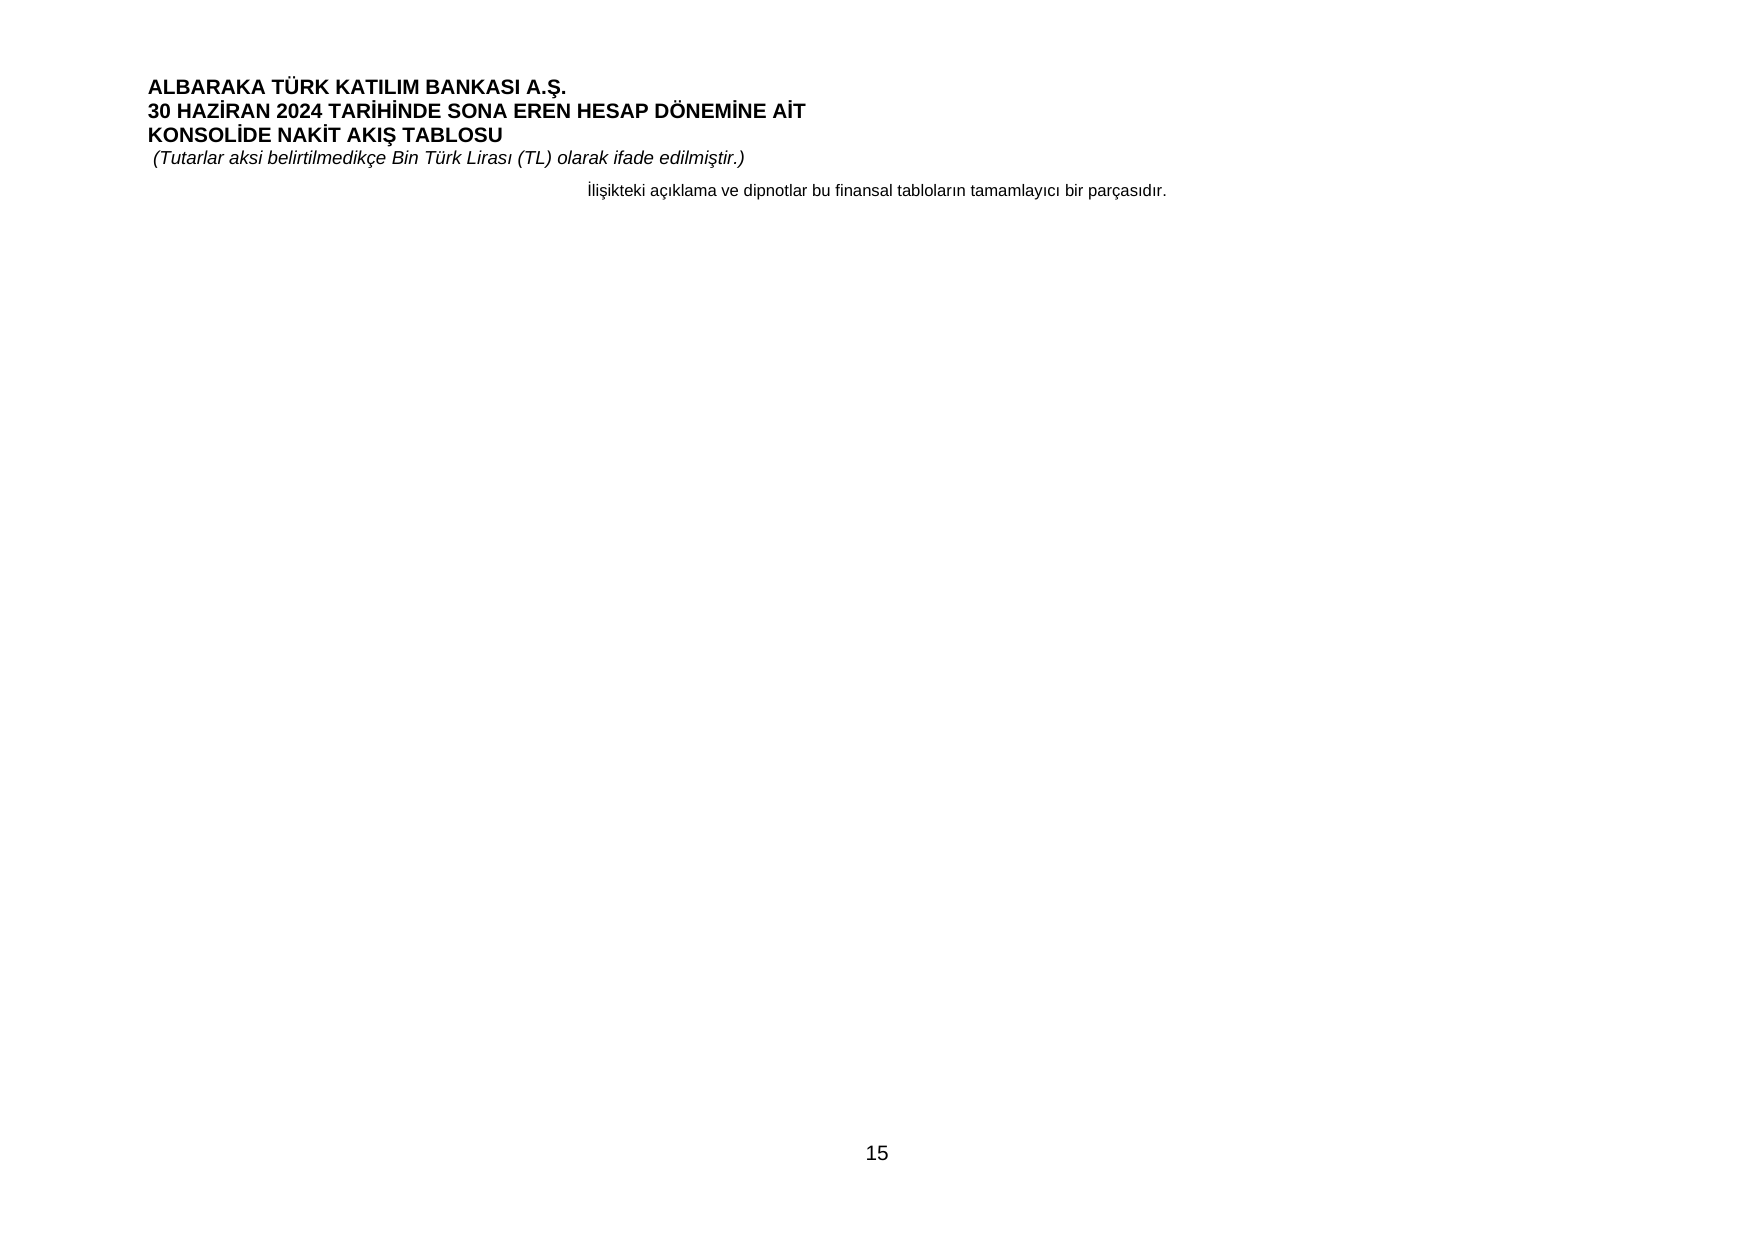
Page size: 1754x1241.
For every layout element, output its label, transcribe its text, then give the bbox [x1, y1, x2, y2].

text İlişikteki açıklama ve dipnotlar bu finansal tabloların tamamlayıcı bir parçasıdır. [148, 181, 1606, 200]
